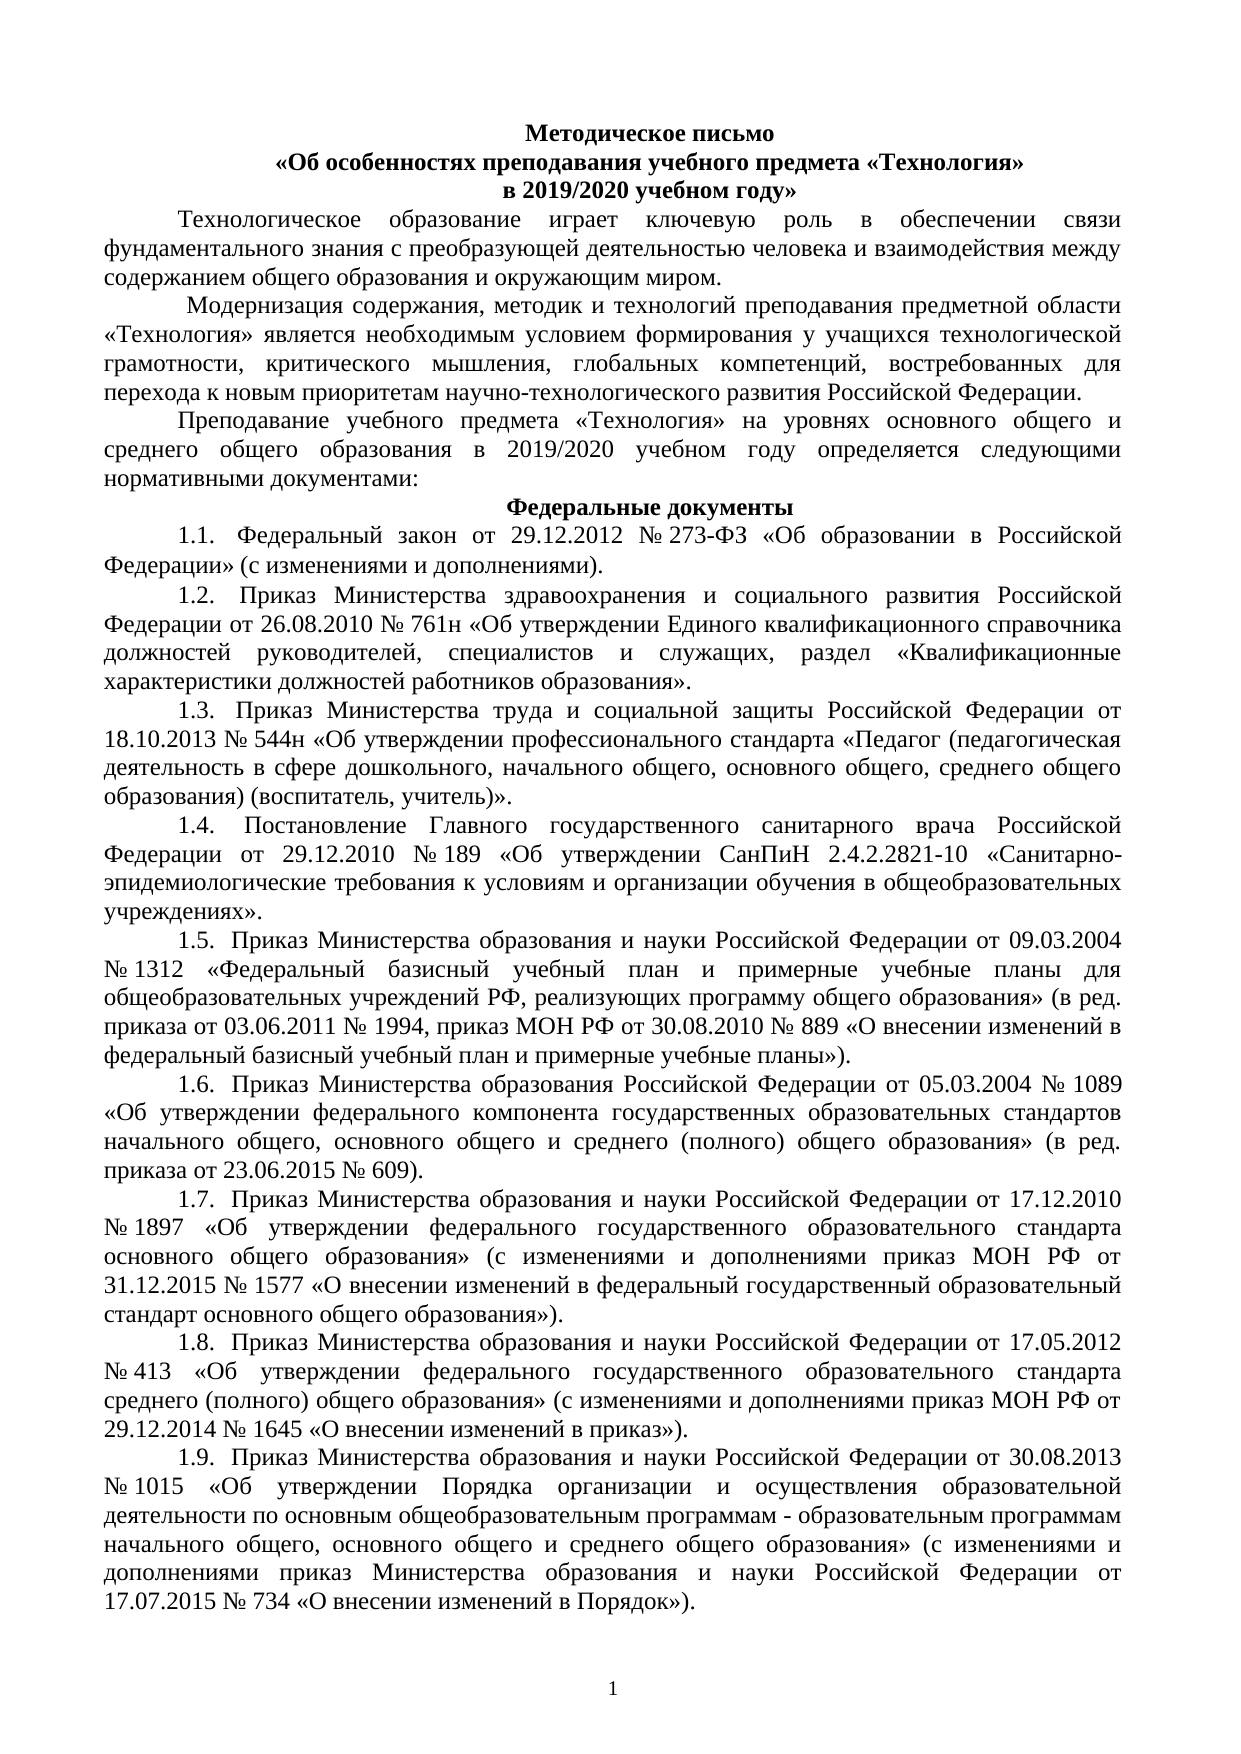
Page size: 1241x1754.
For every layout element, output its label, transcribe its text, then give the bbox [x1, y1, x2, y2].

list Приказ Министерства образования и науки Российской Федерации от 09.03.2004 № 1312 «Федеральный базисный учебный план и примерные учебные планы для общеобразовательных учреждений РФ, реализующих программу общего образования» (в ред. приказа от 03.06.2011 № 1994, приказ МОН РФ от 30.08.2010 № 889 «О внесении изменений в федеральный базисный учебный план и примерные учебные планы»). [103, 925, 1122, 1069]
list Приказ Министерства труда и социальной защиты Российской Федерации от 18.10.2013 № 544н «Об утверждении профессионального стандарта «Педагог (педагогическая деятельность в сфере дошкольного, начального общего, основного общего, среднего общего образования) (воспитатель, учитель)». [103, 695, 1122, 810]
list Приказ Министерства образования Российской Федерации от 05.03.2004 № 1089 «Об утверждении федерального компонента государственных образовательных стандартов начального общего, основного общего и среднего (полного) общего образования» (в ред. приказа от 23.06.2015 № 609). [103, 1069, 1122, 1184]
text Преподавание учебного предмета «Технология» на уровнях основного общего и среднего общего образования в 2019/2020 учебном году определяется следующими нормативными документами: [103, 406, 1122, 492]
list Федеральные документы [103, 492, 1122, 521]
text Методическое письмо [103, 118, 1122, 147]
text в 2019/2020 учебном году» [103, 176, 1122, 204]
list Федеральный закон от 29.12.2012 № 273-ФЗ «Об образовании в Российской Федерации» (с изменениями и дополнениями). [103, 521, 1122, 580]
list Приказ Министерства образования и науки Российской Федерации от 17.12.2010 № 1897 «Об утверждении федерального государственного образовательного стандарта основного общего образования» (с изменениями и дополнениями приказ МОН РФ от 31.12.2015 № 1577 «О внесении изменений в федеральный государственный образовательный стандарт основного общего образования»). [103, 1184, 1122, 1327]
list Приказ Министерства образования и науки Российской Федерации от 17.05.2012 № 413 «Об утверждении федерального государственного образовательного стандарта среднего (полного) общего образования» (с изменениями и дополнениями приказ МОН РФ от 29.12.2014 № 1645 «О внесении изменений в приказ»). [103, 1327, 1122, 1442]
list Приказ Министерства образования и науки Российской Федерации от 30.08.2013 № 1015 «Об утверждении Порядка организации и осуществления образовательной деятельности по основным общеобразовательным программам - образовательным программам начального общего, основного общего и среднего общего образования» (с изменениями и дополнениями приказ Министерства образования и науки Российской Федерации от 17.07.2015 № 734 «О внесении изменений в Порядок»). [103, 1442, 1122, 1615]
list Приказ Министерства здравоохранения и социального развития Российской Федерации от 26.08.2010 № 761н «Об утверждении Единого квалификационного справочника должностей руководителей, специалистов и служащих, раздел «Квалификационные характеристики должностей работников образования». [103, 580, 1122, 695]
text «Об особенностях преподавания учебного предмета «Технология» [103, 147, 1122, 176]
text Модернизация содержания, методик и технологий преподавания предметной области «Технология» является необходимым условием формирования у учащихся технологической грамотности, критического мышления, глобальных компетенций, востребованных для перехода к новым приоритетам научно-технологического развития Российской Федерации. [103, 291, 1122, 406]
list Постановление Главного государственного санитарного врача Российской Федерации от 29.12.2010 № 189 «Об утверждении СанПиН 2.4.2.2821-10 «Санитарно-эпидемиологические требования к условиям и организации обучения в общеобразовательных учреждениях». [103, 810, 1122, 925]
text Технологическое образование играет ключевую роль в обеспечении связи фундаментального знания с преобразующей деятельностью человека и взаимодействия между содержанием общего образования и окружающим миром. [103, 204, 1122, 291]
